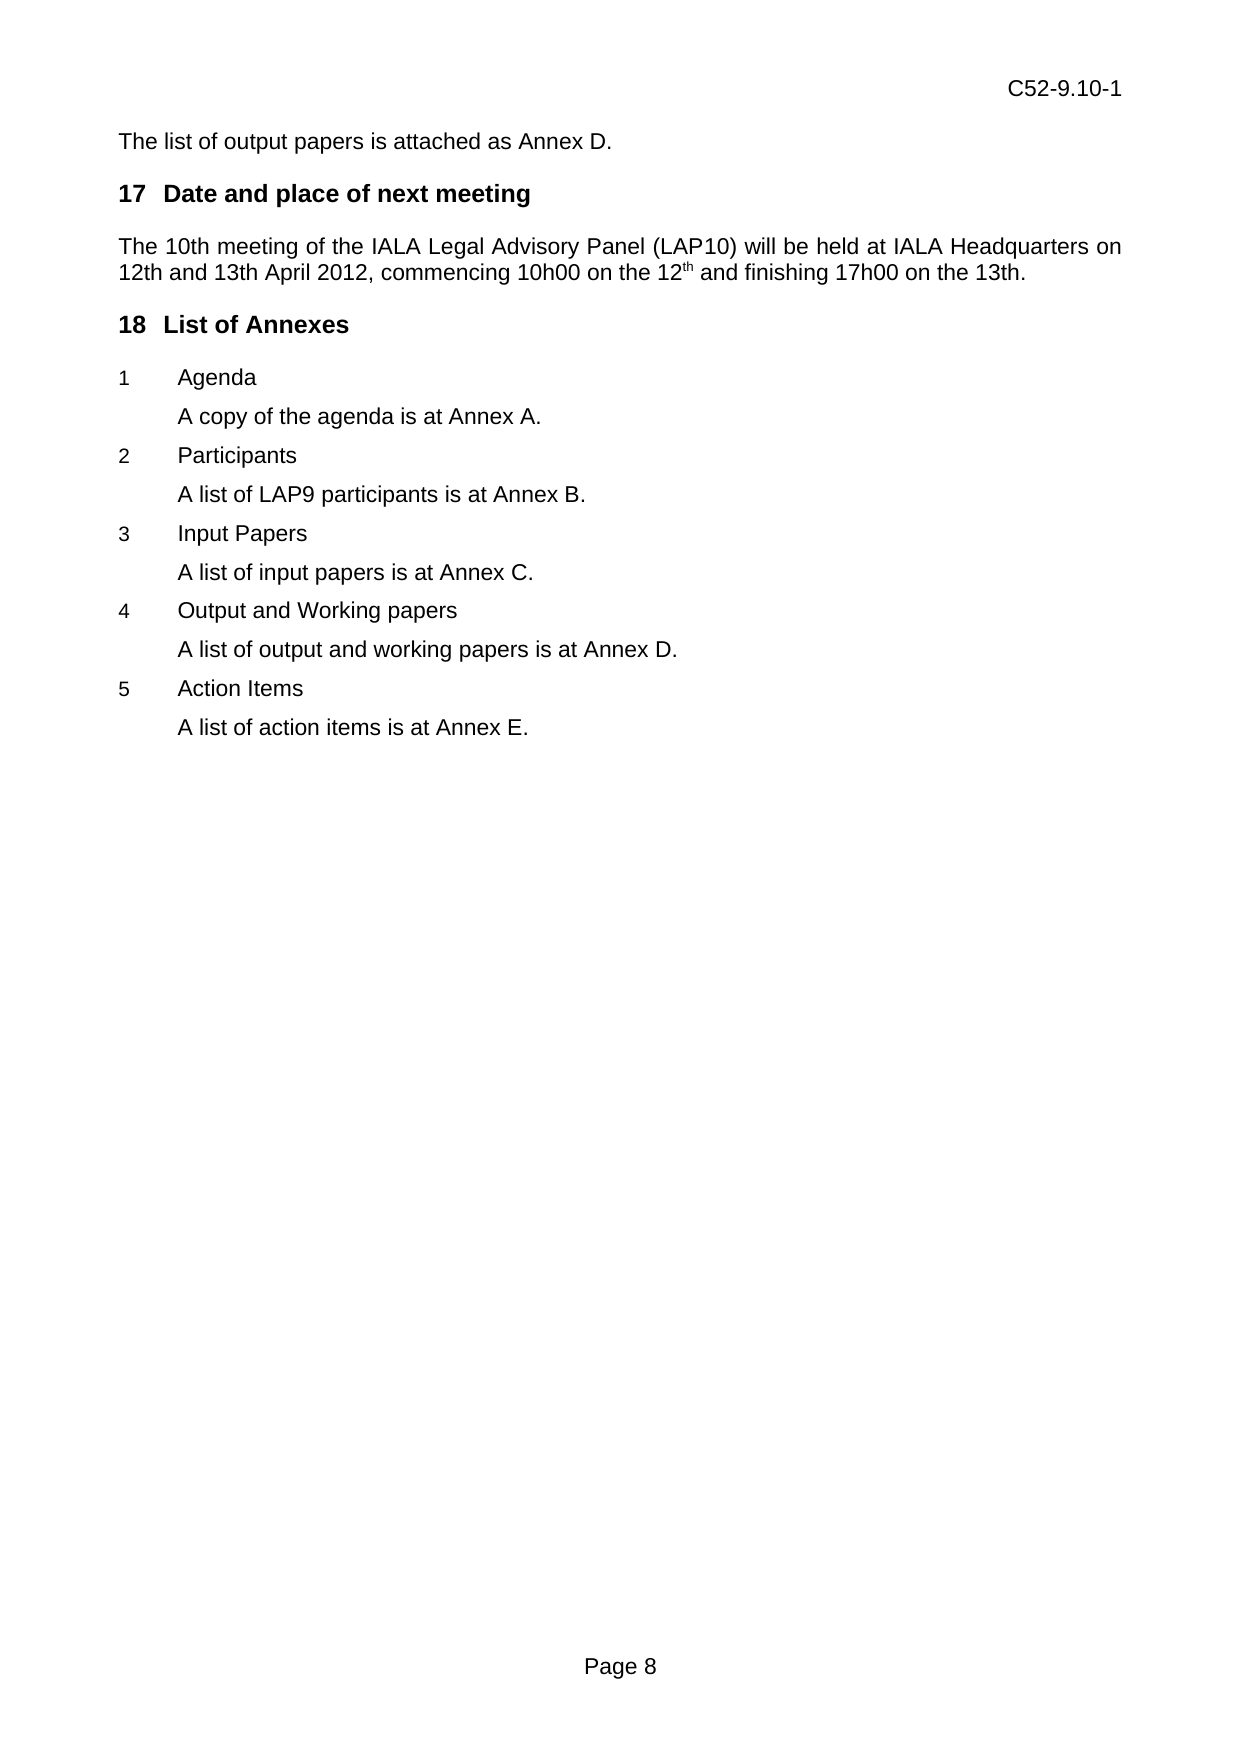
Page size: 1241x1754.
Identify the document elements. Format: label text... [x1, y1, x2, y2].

list A list of output and working papers is at Annex D. [177, 636, 1122, 663]
list Participants [118, 442, 1122, 468]
list Action Items [118, 675, 1122, 701]
text The list of output papers is attached as Annex D. [118, 128, 1122, 154]
subtitle Date and place of next meeting [118, 179, 1122, 208]
text The 10th meeting of the IALA Legal Advisory Panel (LAP10) will be held at IALA Headquarters on 12th and 13th April 2012, commencing 10h00 on the 12th and finishing 17h00 on the 13th. [118, 233, 1122, 286]
list A list of input papers is at Annex C. [177, 558, 1122, 585]
subtitle List of Annexes [118, 311, 1122, 339]
list A list of action items is at Annex E. [177, 714, 1122, 740]
list A copy of the agenda is at Annex A. [177, 403, 1122, 429]
list A list of LAP9 participants is at Annex B. [177, 481, 1122, 507]
list Agenda [118, 364, 1122, 391]
list Input Papers [118, 520, 1122, 546]
list Output and Working papers [118, 597, 1122, 624]
